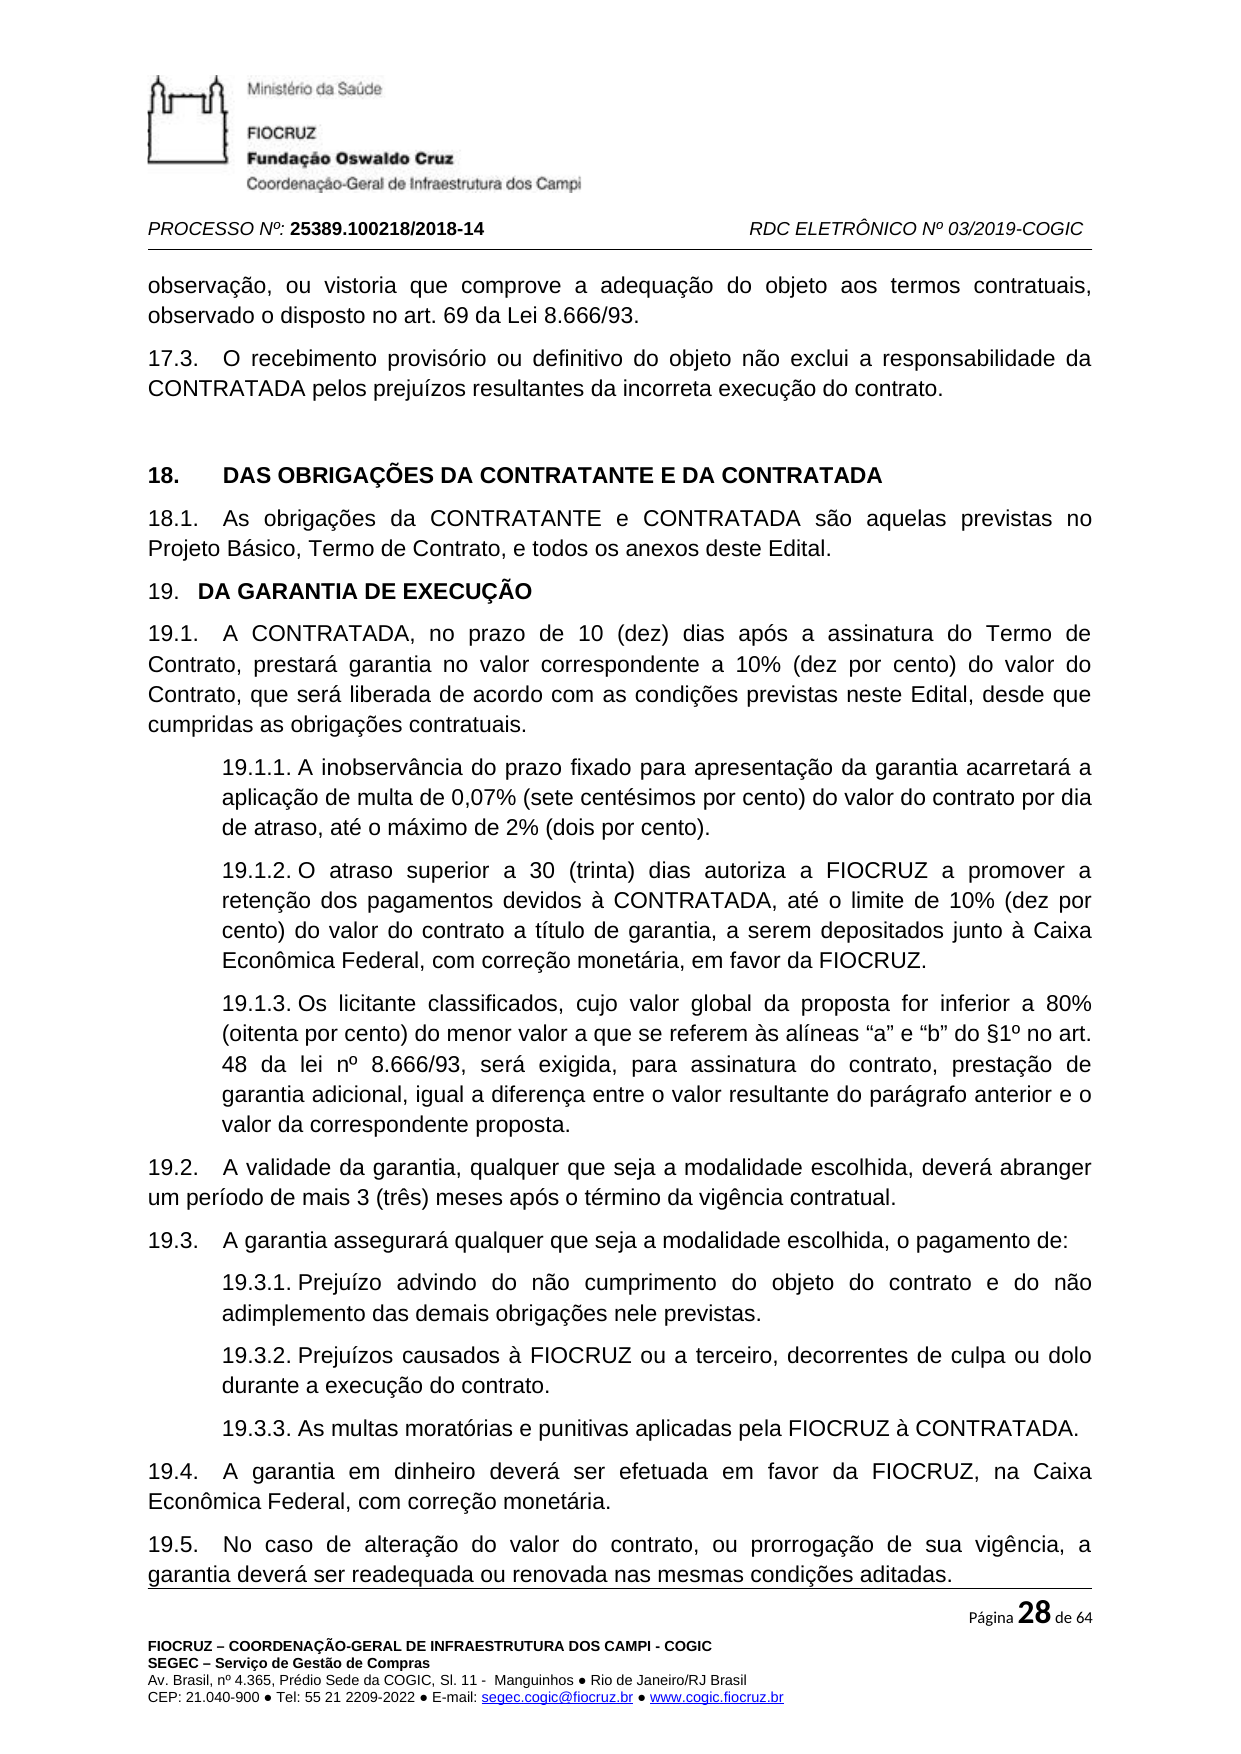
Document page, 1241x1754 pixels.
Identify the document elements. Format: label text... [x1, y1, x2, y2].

list A garantia assegurará qualquer que seja a modalidade escolhida, o pagamento de: [148, 1227, 1092, 1253]
list DA GARANTIA DE EXECUÇÃO [148, 578, 1092, 604]
list O atraso superior a 30 (trinta) dias autoriza a FIOCRUZ a promover a retenção dos pagamentos devidos à CONTRATADA, até o limite de 10% (dez por cento) do valor do contrato a título de garantia, a serem depositados junto à Caixa Econômica Federal, com correção monetária, em favor da FIOCRUZ. [222, 857, 1092, 974]
list Os licitante classificados, cujo valor global da proposta for inferior a 80% (oitenta por cento) do menor valor a que se referem às alíneas “a” e “b” do §1º no art. 48 da lei nº 8.666/93, será exigida, para assinatura do contrato, prestação de garantia adicional, igual a diferença entre o valor resultante do parágrafo anterior e o valor da correspondente proposta. [222, 990, 1092, 1137]
list DAS OBRIGAÇÕES DA CONTRATANTE E DA CONTRATADA [148, 462, 1092, 488]
list O recebimento provisório ou definitivo do objeto não exclui a responsabilidade da CONTRATADA pelos prejuízos resultantes da incorreta execução do contrato. [148, 345, 1092, 401]
list A inobservância do prazo fixado para apresentação da garantia acarretará a aplicação de multa de 0,07% (sete centésimos por cento) do valor do contrato por dia de atraso, até o máximo de 2% (dois por cento). [222, 754, 1092, 841]
list Prejuízo advindo do não cumprimento do objeto do contrato e do não adimplemento das demais obrigações nele previstas. [222, 1269, 1092, 1326]
list No caso de alteração do valor do contrato, ou prorrogação de sua vigência, a garantia deverá ser readequada ou renovada nas mesmas condições aditadas. [148, 1531, 1092, 1587]
list A CONTRATADA, no prazo de 10 (dez) dias após a assinatura do Termo de Contrato, prestará garantia no valor correspondente a 10% (dez por cento) do valor do Contrato, que será liberada de acordo com as condições previstas neste Edital, desde que cumpridas as obrigações contratuais. [148, 620, 1092, 737]
picture [147, 75, 582, 193]
list As multas moratórias e punitivas aplicadas pela FIOCRUZ à CONTRATADA. [222, 1415, 1092, 1442]
list A garantia em dinheiro deverá ser efetuada em favor da FIOCRUZ, na Caixa Econômica Federal, com correção monetária. [148, 1458, 1092, 1514]
list A validade da garantia, qualquer que seja a modalidade escolhida, deverá abranger um período de mais 3 (três) meses após o término da vigência contratual. [148, 1154, 1092, 1210]
list Prejuízos causados à FIOCRUZ ou a terceiro, decorrentes de culpa ou dolo durante a execução do contrato. [222, 1342, 1092, 1399]
list As obrigações da CONTRATANTE e CONTRATADA são aquelas previstas no Projeto Básico, Termo de Contrato, e todos os anexos deste Edital. [148, 505, 1092, 561]
